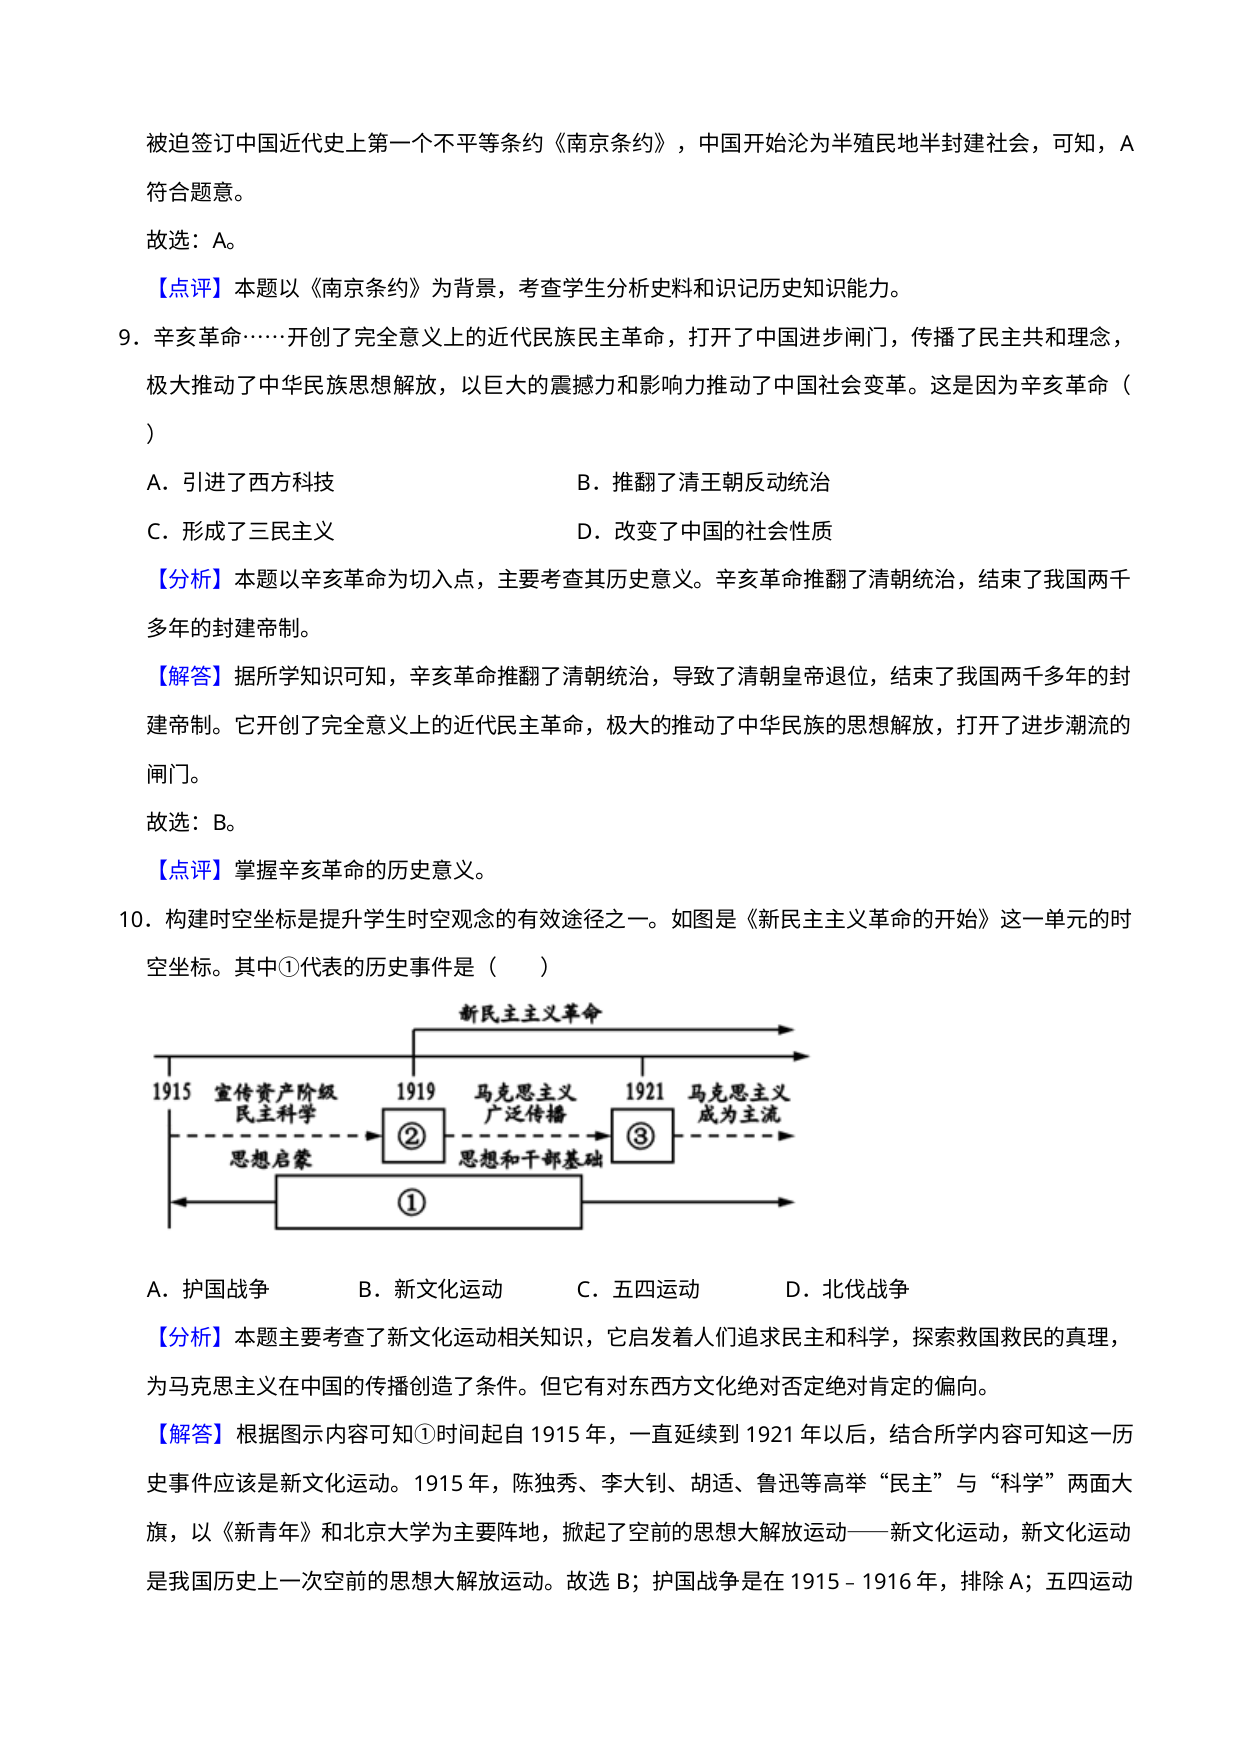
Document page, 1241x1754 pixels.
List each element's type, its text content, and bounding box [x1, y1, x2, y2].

text 【分析】本题主要考查了新文化运动相关知识，它启发着人们追求民主和科学，探索救国救民的真理，为马克思主义在中国的传播创造了条件。但它有对东西方文化绝对否定绝对肯定的偏向。 [147, 1320, 1134, 1401]
text 【点评】掌握辛亥革命的历史意义。 [147, 853, 1134, 885]
text 故选：A。 [147, 222, 1134, 255]
picture [146, 998, 816, 1235]
text 【分析】本题以辛亥革命为切入点，主要考查其历史意义。辛亥革命推翻了清朝统治，结束了我国两千多年的封建帝制。 [147, 562, 1134, 643]
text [147, 1417, 1134, 1596]
text 【点评】本题以《南京条约》为背景，考查学生分析史料和识记历史知识能力。 [147, 271, 1134, 303]
text A．引进了西方科技 B．推翻了清王朝反动统治 [118, 465, 1134, 497]
text 【解答】据所学知识可知，辛亥革命推翻了清朝统治，导致了清朝皇帝退位，结束了我国两千多年的封建帝制。它开创了完全意义上的近代民主革命，极大的推动了中华民族的思想解放，打开了进步潮流的闸门。 [147, 659, 1134, 789]
text 9．辛亥革命……开创了完全意义上的近代民族民主革命，打开了中国进步闸门，传播了民主共和理念，极大推动了中华民族思想解放，以巨大的震撼力和影响力推动了中国社会变革。这是因为辛亥革命（ ） [118, 319, 1134, 449]
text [147, 125, 1134, 207]
text 10．构建时空坐标是提升学生时空观念的有效途径之一。如图是《新民主主义革命的开始》这一单元的时空坐标。其中①代表的历史事件是（ ） [118, 901, 1134, 982]
text A．护国战争 B．新文化运动 C．五四运动 D．北伐战争 [118, 1272, 1134, 1304]
text C．形成了三民主义 D．改变了中国的社会性质 [118, 513, 1134, 546]
text 故选：B。 [147, 804, 1134, 837]
